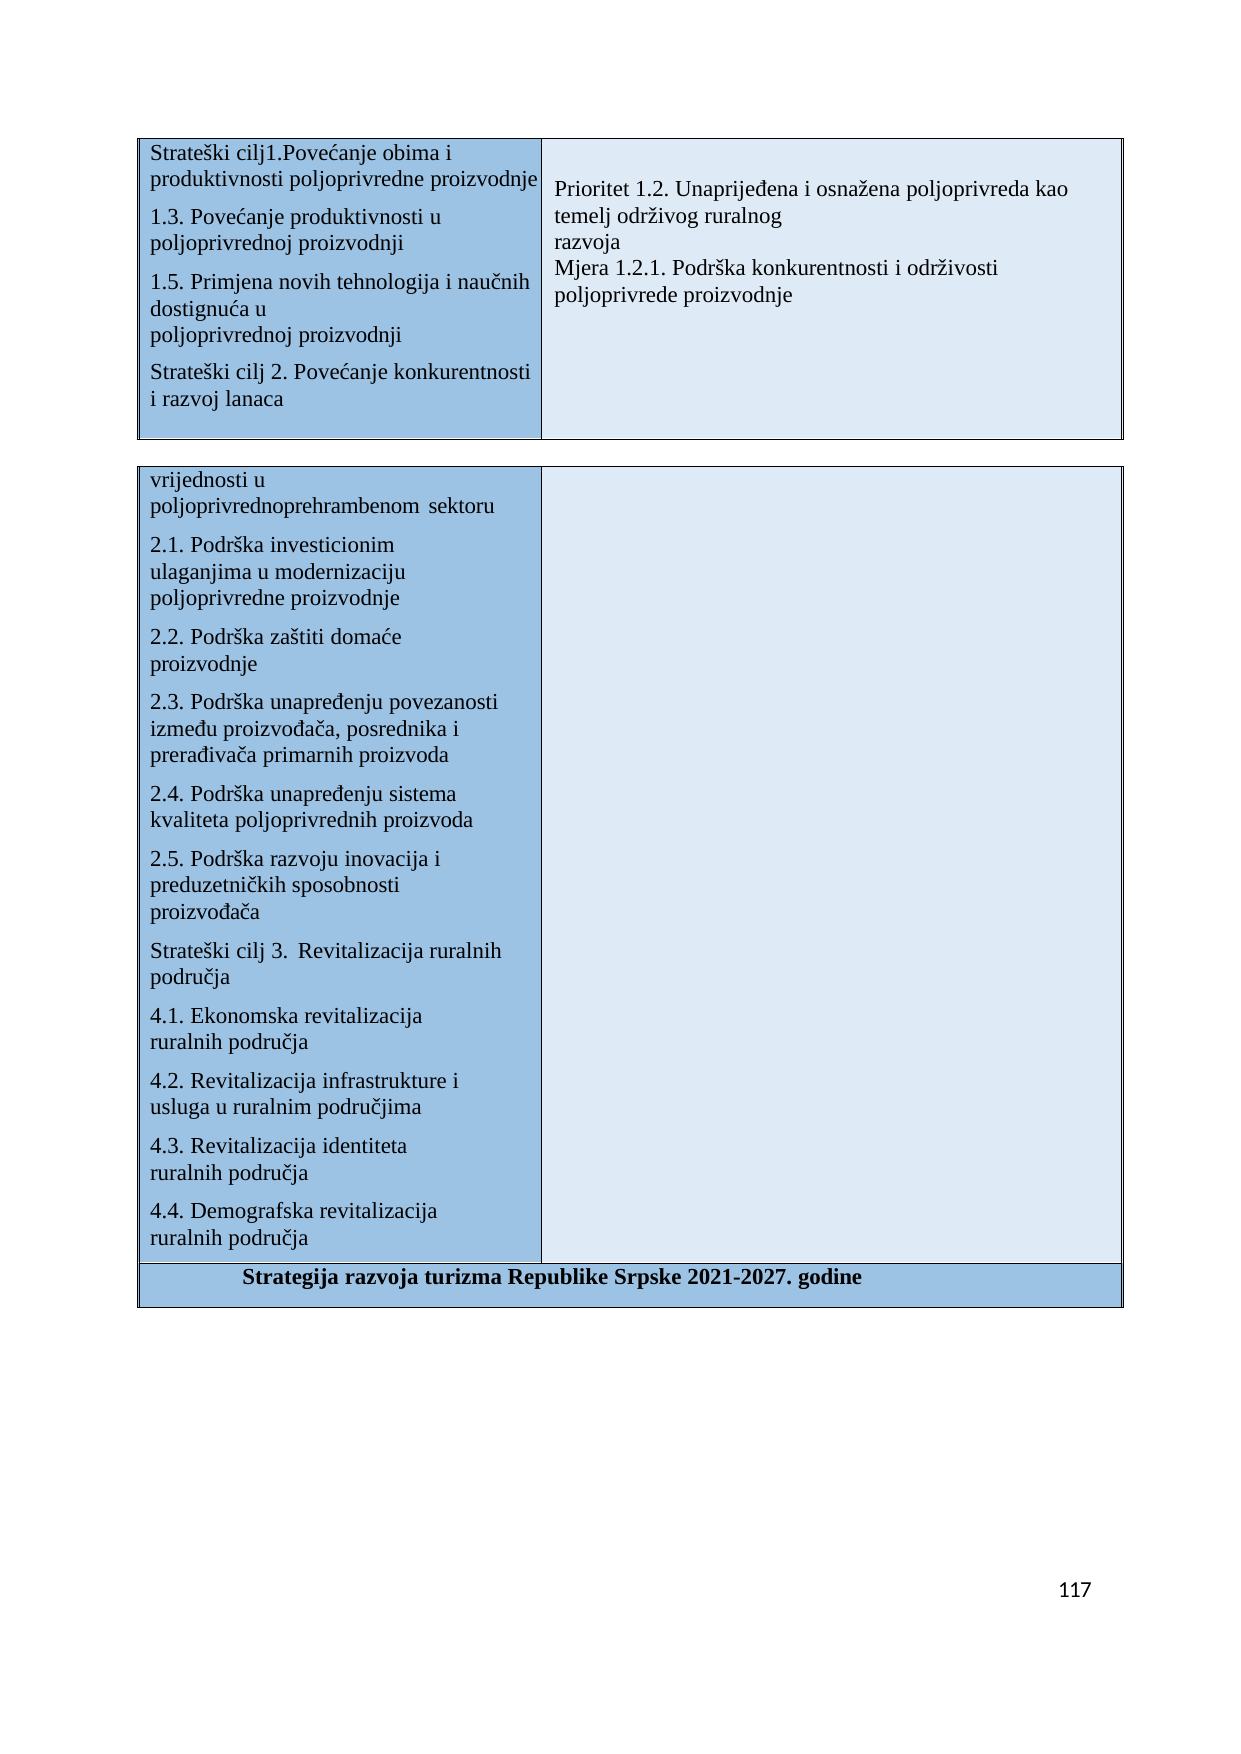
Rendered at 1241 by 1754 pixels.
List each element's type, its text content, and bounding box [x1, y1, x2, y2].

table_header [542, 467, 1121, 1262]
table_cell Strateški cilj1.Povećanje obima i produktivnosti poljoprivredne proizvodnje 1.3. Povećanje produktivnosti u poljoprivrednoj proizvodnji 1.5. Primjena novih tehnologija i naučnih dostignuća u poljoprivrednoj proizvodnji Strateški cilj 2. Povećanje konkurentnosti i razvoj lanaca [140, 139, 541, 438]
table_header vrijednosti u poljoprivrednoprehrambenom sektoru Podrška investicionim ulaganjima u modernizaciju poljoprivredne proizvodnje Podrška zaštiti domaće proizvodnje Podrška unapređenju povezanosti između proizvođača, posrednika i prerađivača primarnih proizvoda Podrška unapređenju sistema kvaliteta poljoprivrednih proizvoda Podrška razvoju inovacija i preduzetničkih sposobnosti proizvođača Strateški cilj 3. Revitalizacija ruralnih područja Ekonomska revitalizacija ruralnih područja Revitalizacija infrastrukture i usluga u ruralnim područjima Revitalizacija identiteta ruralnih područja Demografska revitalizacija ruralnih područja [140, 467, 541, 1262]
table_cell Prioritet 1.2. Unaprijeđena i osnažena poljoprivreda kao temelj održivog ruralnog razvoja Mjera 1.2.1. Podrška konkurentnosti i održivosti poljoprivrede proizvodnje [542, 139, 1121, 438]
table_cell Strategija razvoja turizma Republike Srpske 2021-2027. godine [140, 1264, 1121, 1307]
